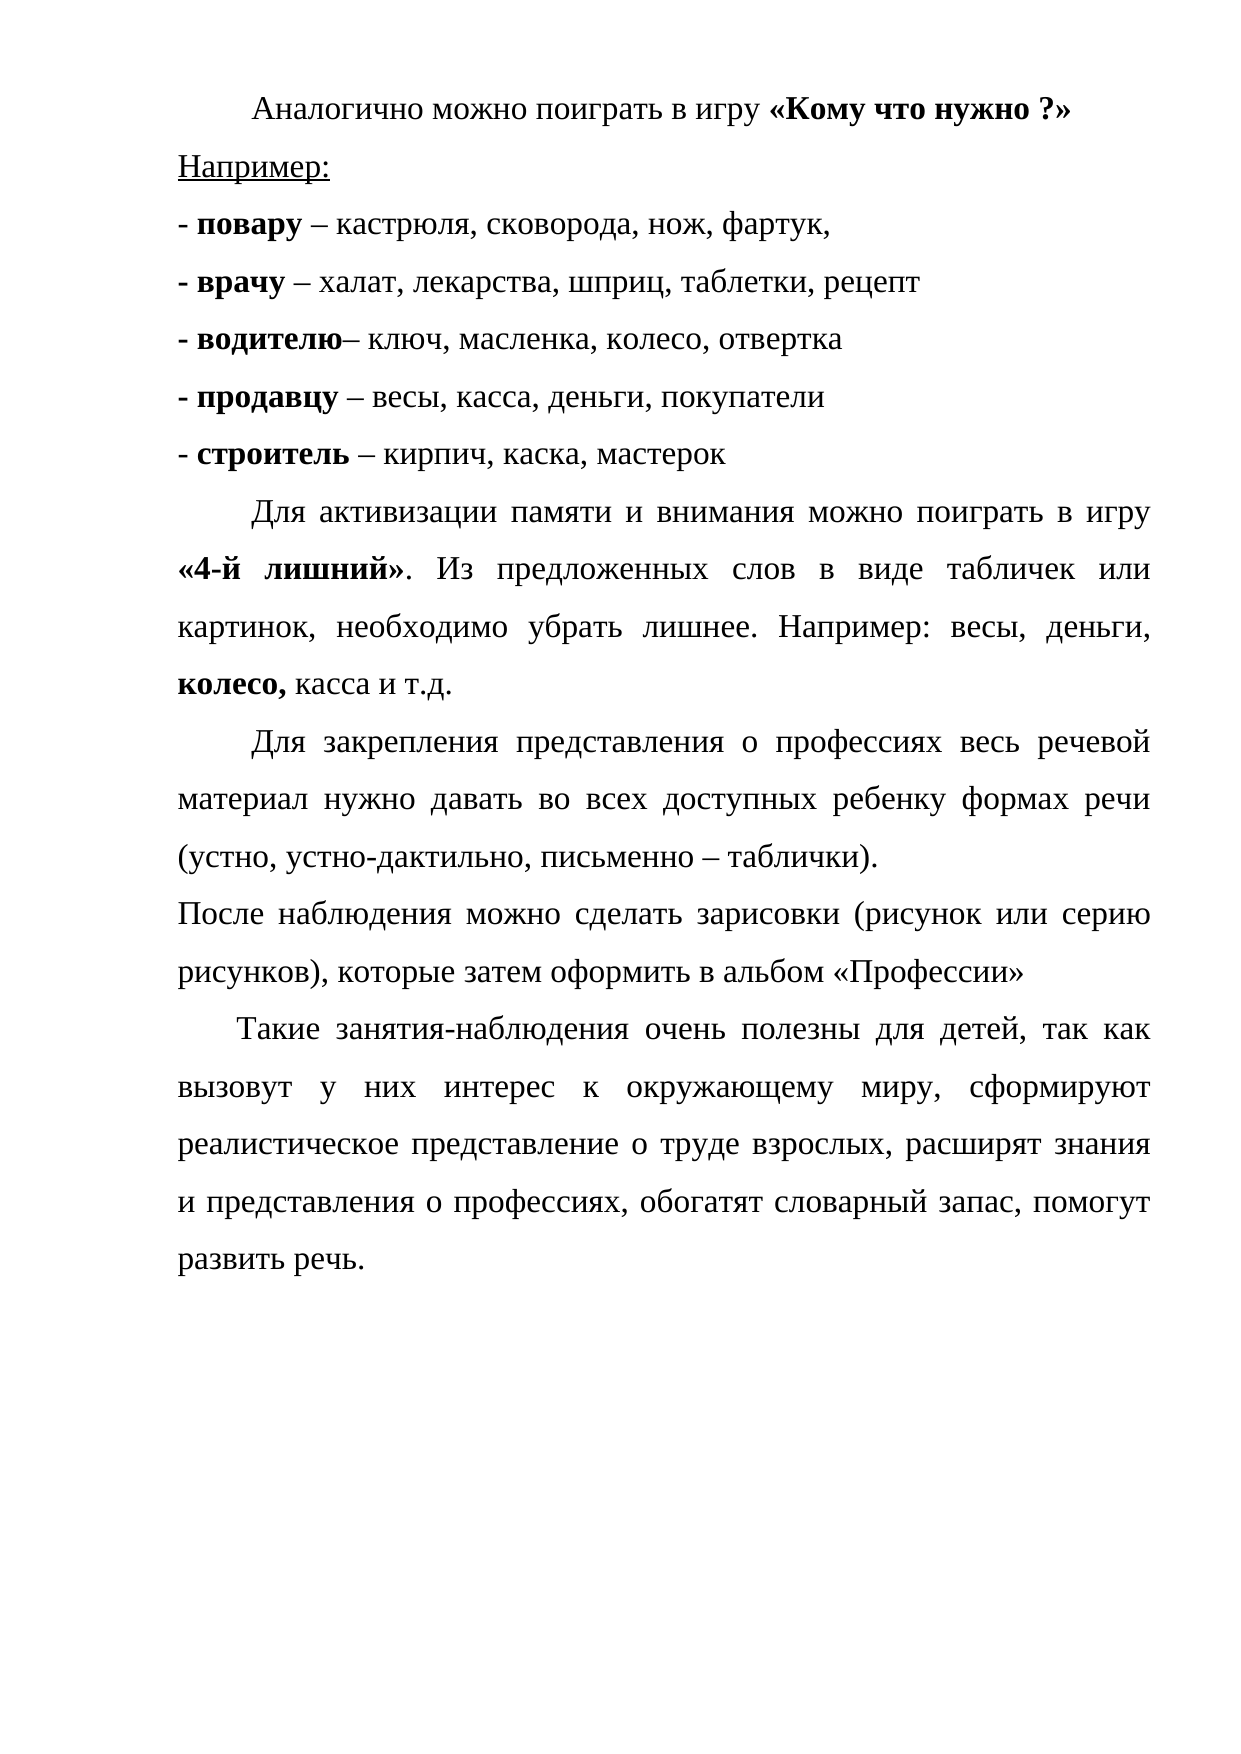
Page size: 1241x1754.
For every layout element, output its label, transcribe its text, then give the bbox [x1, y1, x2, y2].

text - врачу – халат, лекарства, шприц, таблетки, рецепт [177, 261, 1152, 299]
text Для закрепления представления о профессиях весь речевой материал нужно давать во всех доступных ребенку формах речи (устно, устно-дактильно, письменно – таблички). [177, 721, 1152, 874]
text - строитель – кирпич, каска, мастерок [177, 434, 1152, 472]
text - водителю– ключ, масленка, колесо, отвертка [177, 319, 1152, 357]
text Такие занятия-наблюдения очень полезны для детей, так как вызовут у них интерес к окружающему миру, сформируют реалистическое представление о труде взрослых, расширят знания и представления о профессиях, обогатят словарный запас, помогут развить речь. [177, 1009, 1152, 1277]
text - повару – кастрюля, сковорода, нож, фартук, [177, 204, 1152, 242]
text Аналогично можно поиграть в игру «Кому что нужно ?» [177, 89, 1152, 127]
text Например: [177, 146, 1152, 184]
text Для активизации памяти и внимания можно поиграть в игру «4-й лишний». Из предложенных слов в виде табличек или картинок, необходимо убрать лишнее. Например: весы, деньги, колесо, касса и т.д. [177, 491, 1152, 702]
text После наблюдения можно сделать зарисовки (рисунок или серию рисунков), которые затем оформить в альбом «Профессии» [177, 894, 1152, 989]
text - продавцу – весы, касса, деньги, покупатели [177, 376, 1152, 414]
